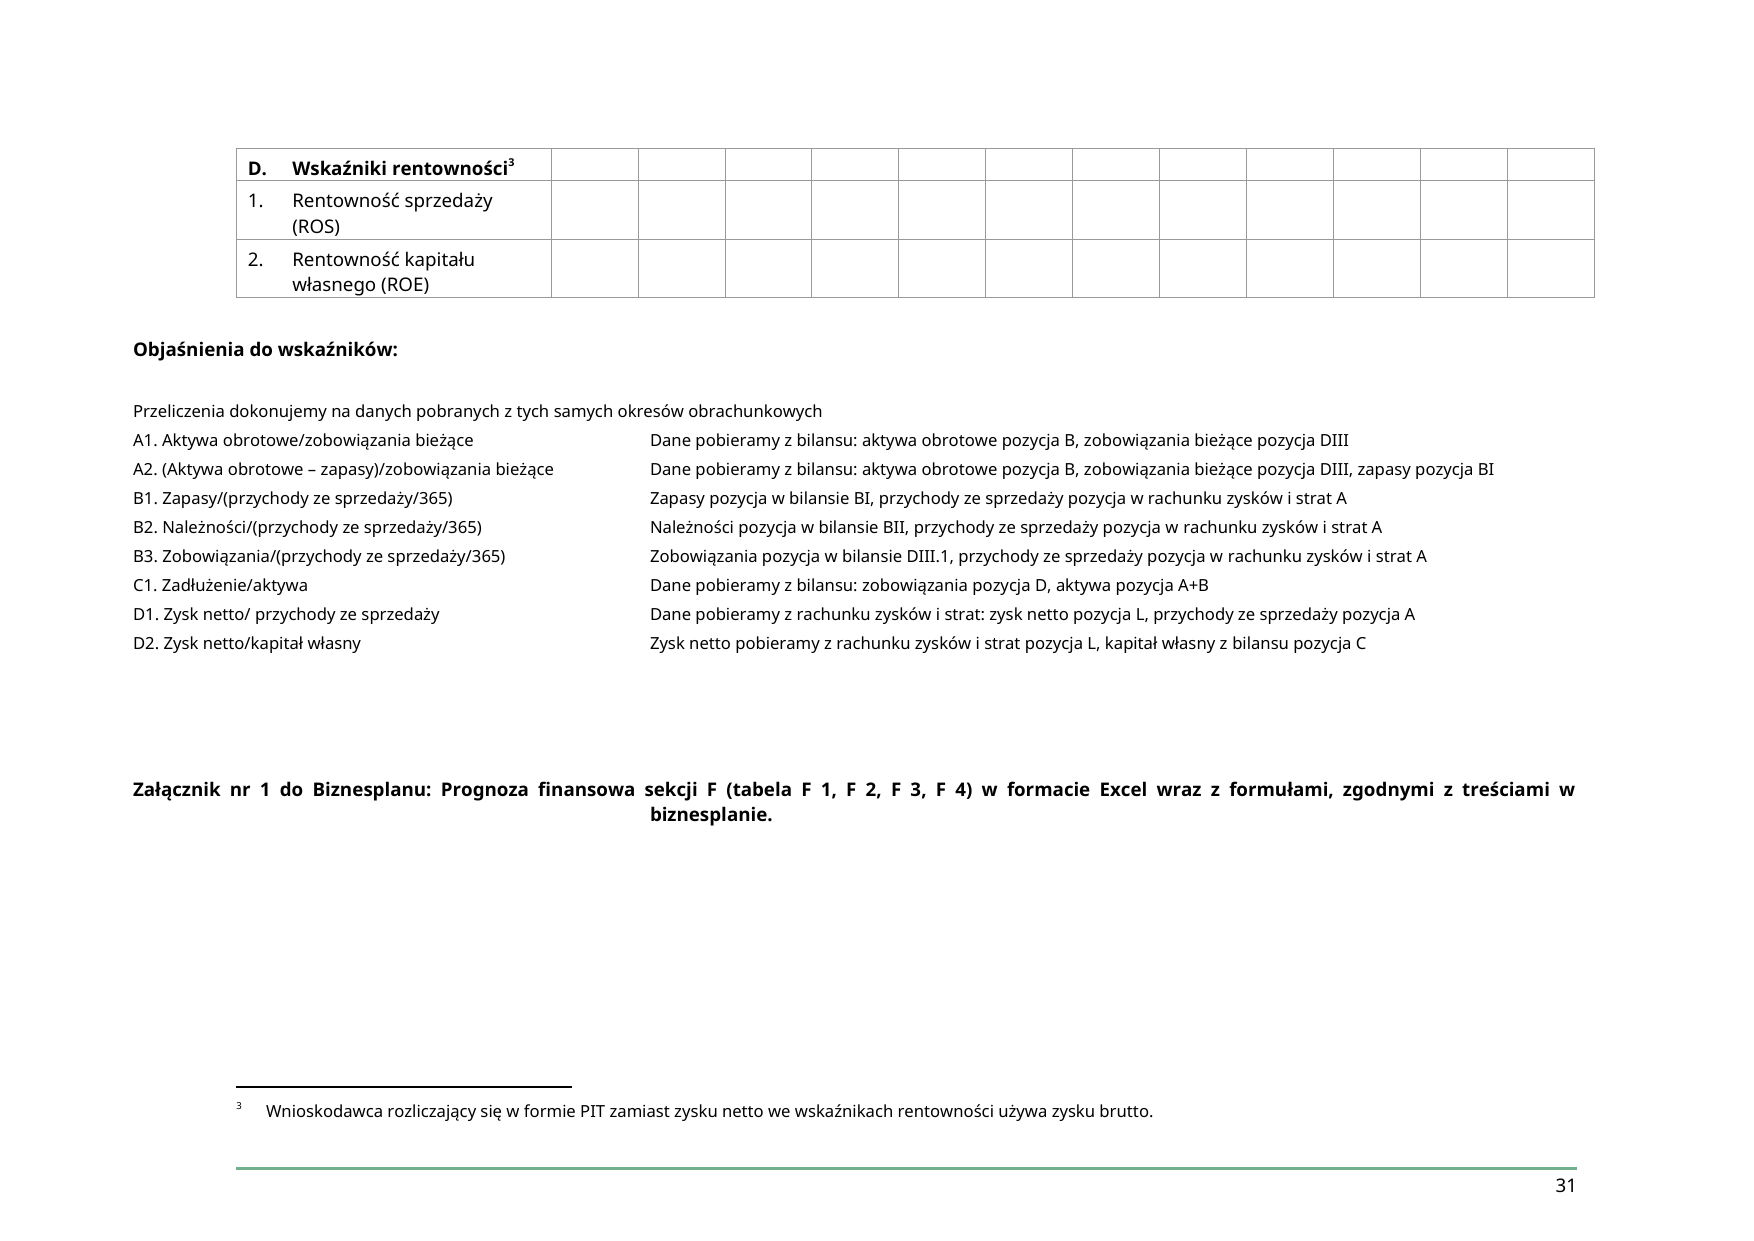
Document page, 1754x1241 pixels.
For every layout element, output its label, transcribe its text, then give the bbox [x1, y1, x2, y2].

table_cell [552, 240, 638, 297]
table_cell [1334, 149, 1420, 180]
table_cell [986, 149, 1072, 180]
table_cell [552, 149, 638, 180]
table_cell [1160, 181, 1246, 239]
table_cell [1073, 240, 1159, 297]
table_cell [639, 149, 725, 180]
table_cell 1. Rentowność sprzedaży (ROS) [237, 181, 551, 239]
text D2. Zysk netto/kapitał własny Zysk netto pobieramy z rachunku zysków i strat pozycja L, kapitał własny z bilansu pozycja C [133, 631, 1577, 654]
table_cell [726, 181, 811, 239]
text A1. Aktywa obrotowe/zobowiązania bieżące Dane pobieramy z bilansu: aktywa obrotowe pozycja B, zobowiązania bieżące pozycja DIII [133, 429, 1577, 451]
text D1. Zysk netto/ przychody ze sprzedaży Dane pobieramy z rachunku zysków i strat: zysk netto pozycja L, przychody ze sprzedaży pozycja A [133, 602, 1577, 625]
table_cell [1160, 240, 1246, 297]
table_cell 2. Rentowność kapitału własnego (ROE) [237, 240, 551, 297]
table_cell [1334, 240, 1420, 297]
table_cell [1073, 181, 1159, 239]
table_cell D. Wskaźniki rentowności [237, 149, 551, 180]
table_cell [552, 181, 638, 239]
table_cell [899, 181, 985, 239]
table_cell [1247, 181, 1333, 239]
table_cell [1421, 181, 1507, 239]
text Przeliczenia dokonujemy na danych pobranych z tych samych okresów obrachunkowych [133, 400, 1577, 422]
text B2. Należności/(przychody ze sprzedaży/365) Należności pozycja w bilansie BII, przychody ze sprzedaży pozycja w rachunku zysków i strat A [133, 516, 1577, 538]
table_cell [639, 181, 725, 239]
table_cell [726, 240, 811, 297]
table_cell [986, 181, 1072, 239]
table_cell [899, 149, 985, 180]
table_cell [812, 240, 898, 297]
table_cell [1508, 240, 1594, 297]
table_cell [1508, 149, 1594, 180]
table_cell [639, 240, 725, 297]
text A2. (Aktywa obrotowe – zapasy)/zobowiązania bieżące Dane pobieramy z bilansu: aktywa obrotowe pozycja B, zobowiązania bieżące pozycja DIII, zapasy pozycja BI [133, 458, 1577, 480]
table_cell [812, 181, 898, 239]
table_cell [899, 240, 985, 297]
table_cell [1160, 149, 1246, 180]
table_cell [1421, 240, 1507, 297]
table_cell [1508, 181, 1594, 239]
text Objaśnienia do wskaźników: [133, 336, 1577, 362]
table_cell [1421, 149, 1507, 180]
table_cell [1247, 240, 1333, 297]
table_cell [1073, 149, 1159, 180]
text B1. Zapasy/(przychody ze sprzedaży/365) Zapasy pozycja w bilansie BI, przychody ze sprzedaży pozycja w rachunku zysków i strat A [133, 487, 1577, 509]
text C1. Zadłużenie/aktywa Dane pobieramy z bilansu: zobowiązania pozycja D, aktywa pozycja A+B [133, 573, 1577, 596]
table_cell [726, 149, 811, 180]
table_cell [812, 149, 898, 180]
text Załącznik nr 1 do Biznesplanu: Prognoza finansowa sekcji F (tabela F 1, F 2, F 3, F 4) w formacie Excel wraz z formułami, zgodnymi z treściami w biznesplanie. [133, 776, 1577, 827]
table_cell [1334, 181, 1420, 239]
text B3. Zobowiązania/(przychody ze sprzedaży/365) Zobowiązania pozycja w bilansie DIII.1, przychody ze sprzedaży pozycja w rachunku zysków i strat A [133, 544, 1577, 567]
table_cell [986, 240, 1072, 297]
table_cell [1247, 149, 1333, 180]
